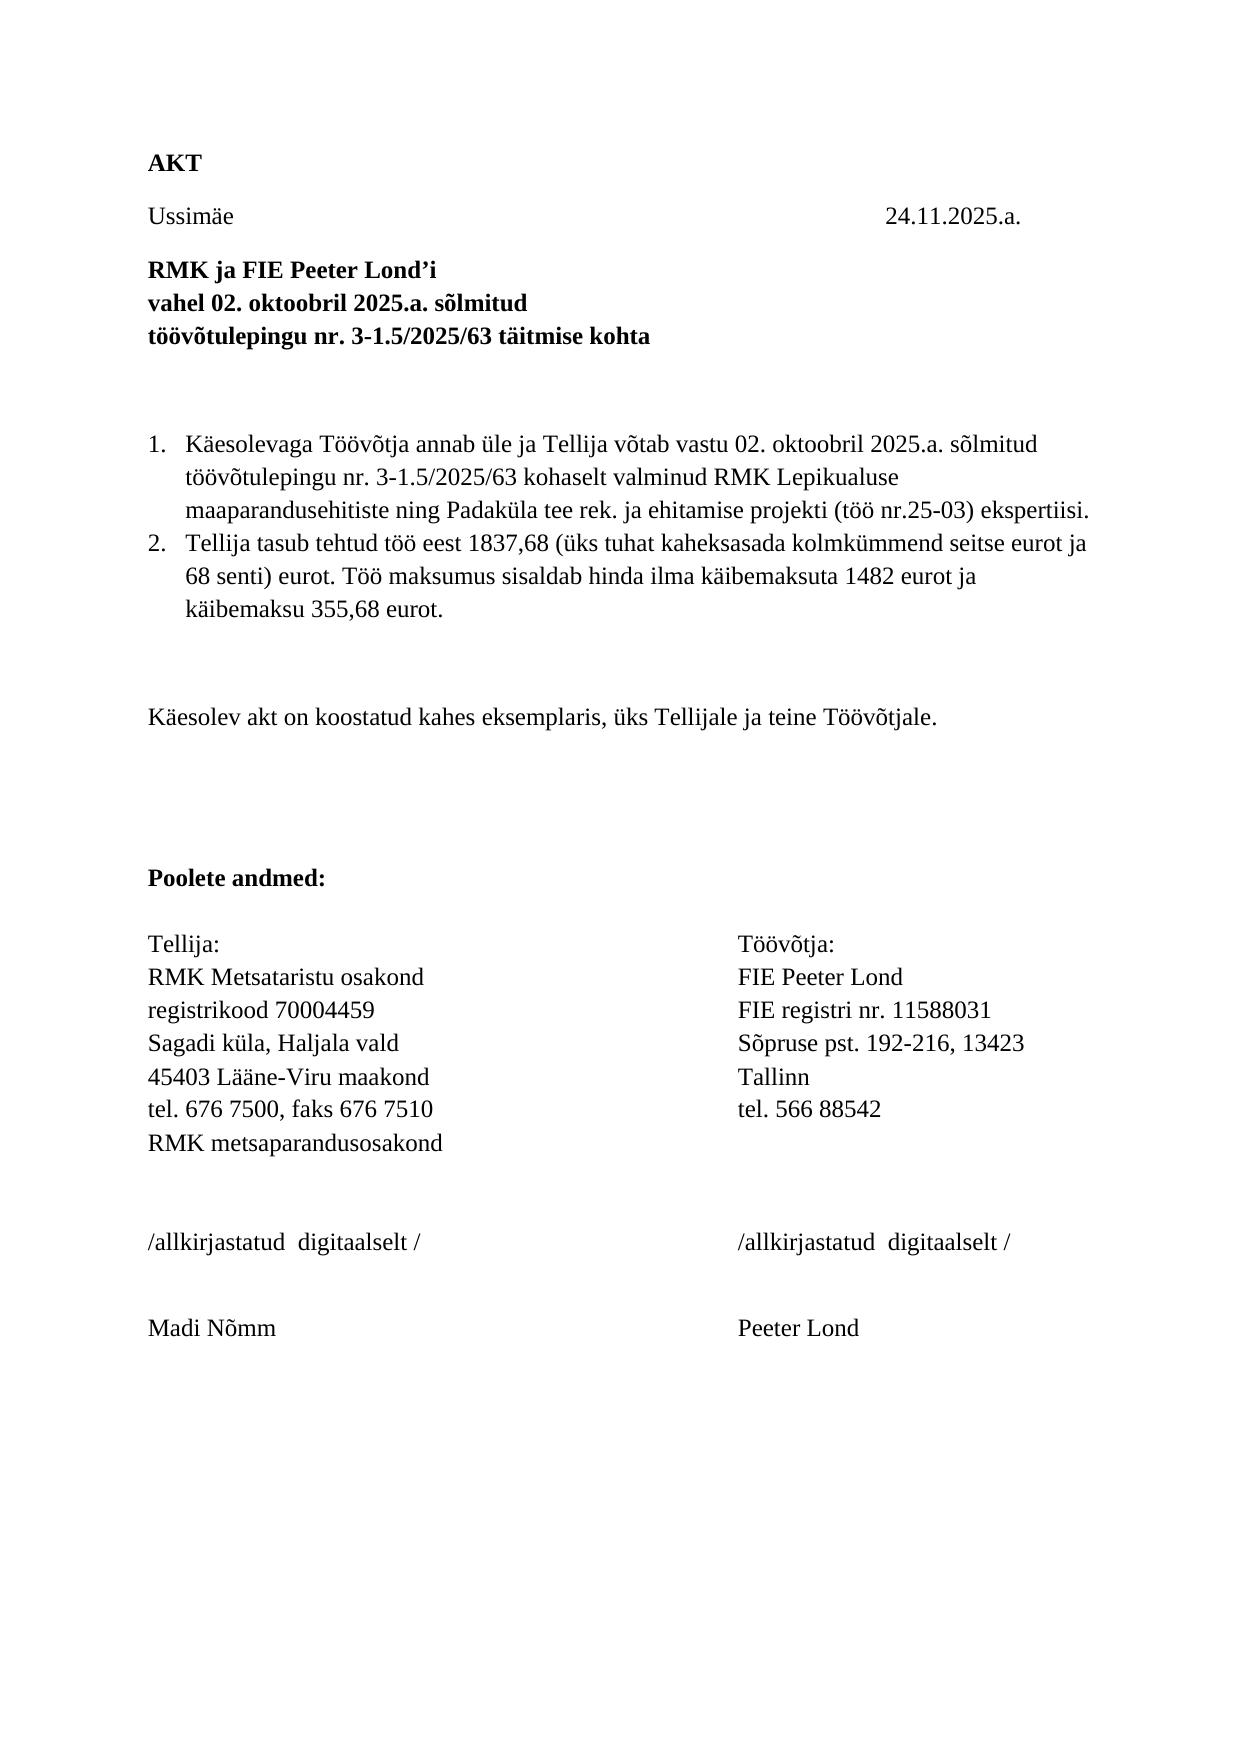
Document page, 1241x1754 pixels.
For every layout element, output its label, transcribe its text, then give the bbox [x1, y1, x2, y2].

text Käesolev akt on koostatud kahes eksemplaris, üks Tellijale ja teine Töövõtjale. [148, 702, 1093, 731]
text RMK ja FIE Peeter Lond’i vahel 02. oktoobril 2025.a. sõlmitud töövõtulepingu nr. 3-1.5/2025/63 täitmise kohta [148, 255, 1093, 350]
text AKT [148, 148, 1093, 176]
text Poolete andmed: Tellija: Töövõtja: RMK Metsataristu osakond FIE Peeter Lond registrikood 70004459 FIE registri nr. 11588031 Sagadi küla, Haljala vald Sõpruse pst. 192-216, 13423 45403 Lääne-Viru maakond Tallinn tel. 676 7500, faks 676 7510 tel. 566 88542 RMK metsaparandusosakond /allkirjastatud digitaalselt / /allkirjastatud digitaalselt / [148, 863, 1093, 1255]
text Ussimäe 24.11.2025.a. [148, 201, 1093, 230]
list Tellija tasub tehtud töö eest 1837,68 (üks tuhat kaheksasada kolmkümmend seitse eurot ja 68 senti) eurot. Töö maksumus sisaldab hinda ilma käibemaksuta 1482 eurot ja käibemaksu 355,68 eurot. [148, 528, 1093, 623]
text Madi Nõmm Peeter Lond [148, 1281, 1093, 1342]
list Käesolevaga Töövõtja annab üle ja Tellija võtab vastu 02. oktoobril 2025.a. sõlmitud töövõtulepingu nr. 3-1.5/2025/63 kohaselt valminud RMK Lepikualuse maaparandusehitiste ning Padaküla tee rek. ja ehitamise projekti (töö nr.25-03) ekspertiisi. [148, 429, 1093, 524]
